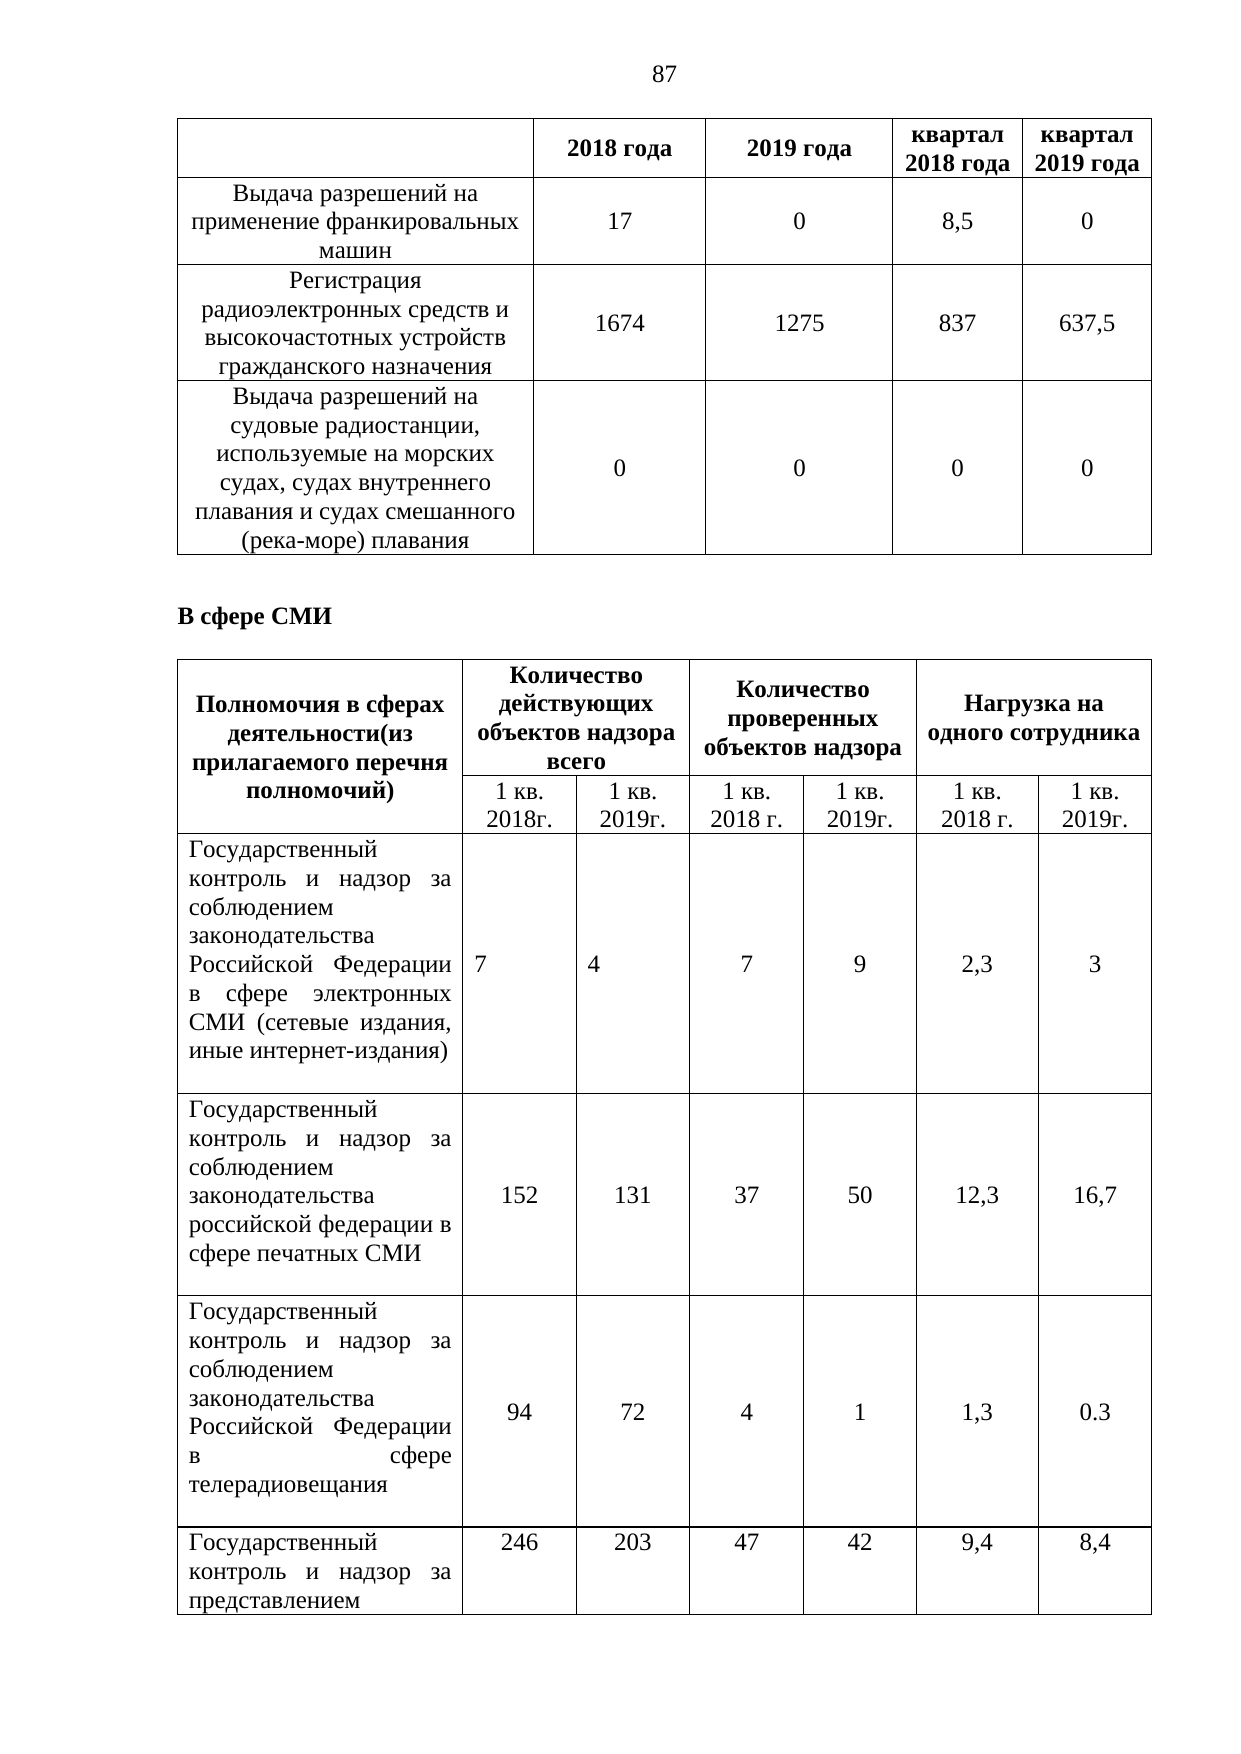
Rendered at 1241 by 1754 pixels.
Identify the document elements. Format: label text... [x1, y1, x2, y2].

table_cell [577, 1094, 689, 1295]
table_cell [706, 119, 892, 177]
text В сфере СМИ [177, 601, 1152, 630]
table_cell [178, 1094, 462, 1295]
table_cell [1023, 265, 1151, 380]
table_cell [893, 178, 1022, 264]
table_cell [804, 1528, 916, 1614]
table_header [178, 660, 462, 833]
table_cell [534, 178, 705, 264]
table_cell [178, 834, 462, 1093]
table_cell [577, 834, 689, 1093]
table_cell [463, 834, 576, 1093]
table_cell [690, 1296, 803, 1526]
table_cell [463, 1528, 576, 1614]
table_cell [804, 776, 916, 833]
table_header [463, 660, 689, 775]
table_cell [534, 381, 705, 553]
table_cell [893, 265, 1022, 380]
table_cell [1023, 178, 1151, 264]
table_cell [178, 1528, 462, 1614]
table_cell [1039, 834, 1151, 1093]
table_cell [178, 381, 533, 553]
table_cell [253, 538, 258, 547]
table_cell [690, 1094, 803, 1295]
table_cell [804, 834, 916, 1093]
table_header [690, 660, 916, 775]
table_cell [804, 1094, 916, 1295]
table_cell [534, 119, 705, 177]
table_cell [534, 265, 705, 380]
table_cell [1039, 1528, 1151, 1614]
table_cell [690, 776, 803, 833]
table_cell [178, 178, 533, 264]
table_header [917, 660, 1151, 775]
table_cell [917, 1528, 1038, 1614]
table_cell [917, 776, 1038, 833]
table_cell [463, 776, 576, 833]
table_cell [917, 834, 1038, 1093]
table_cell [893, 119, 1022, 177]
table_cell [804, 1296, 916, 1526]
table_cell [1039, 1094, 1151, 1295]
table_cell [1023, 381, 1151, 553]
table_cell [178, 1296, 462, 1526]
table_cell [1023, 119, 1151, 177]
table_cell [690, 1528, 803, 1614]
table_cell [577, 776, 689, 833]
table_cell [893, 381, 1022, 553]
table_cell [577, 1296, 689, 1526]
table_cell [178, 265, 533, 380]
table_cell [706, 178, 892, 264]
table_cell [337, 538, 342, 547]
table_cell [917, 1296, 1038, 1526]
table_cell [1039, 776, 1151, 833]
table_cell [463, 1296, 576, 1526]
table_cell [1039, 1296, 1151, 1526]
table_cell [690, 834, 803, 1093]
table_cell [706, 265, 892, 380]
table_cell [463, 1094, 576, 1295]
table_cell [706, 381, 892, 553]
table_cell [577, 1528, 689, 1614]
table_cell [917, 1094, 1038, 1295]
